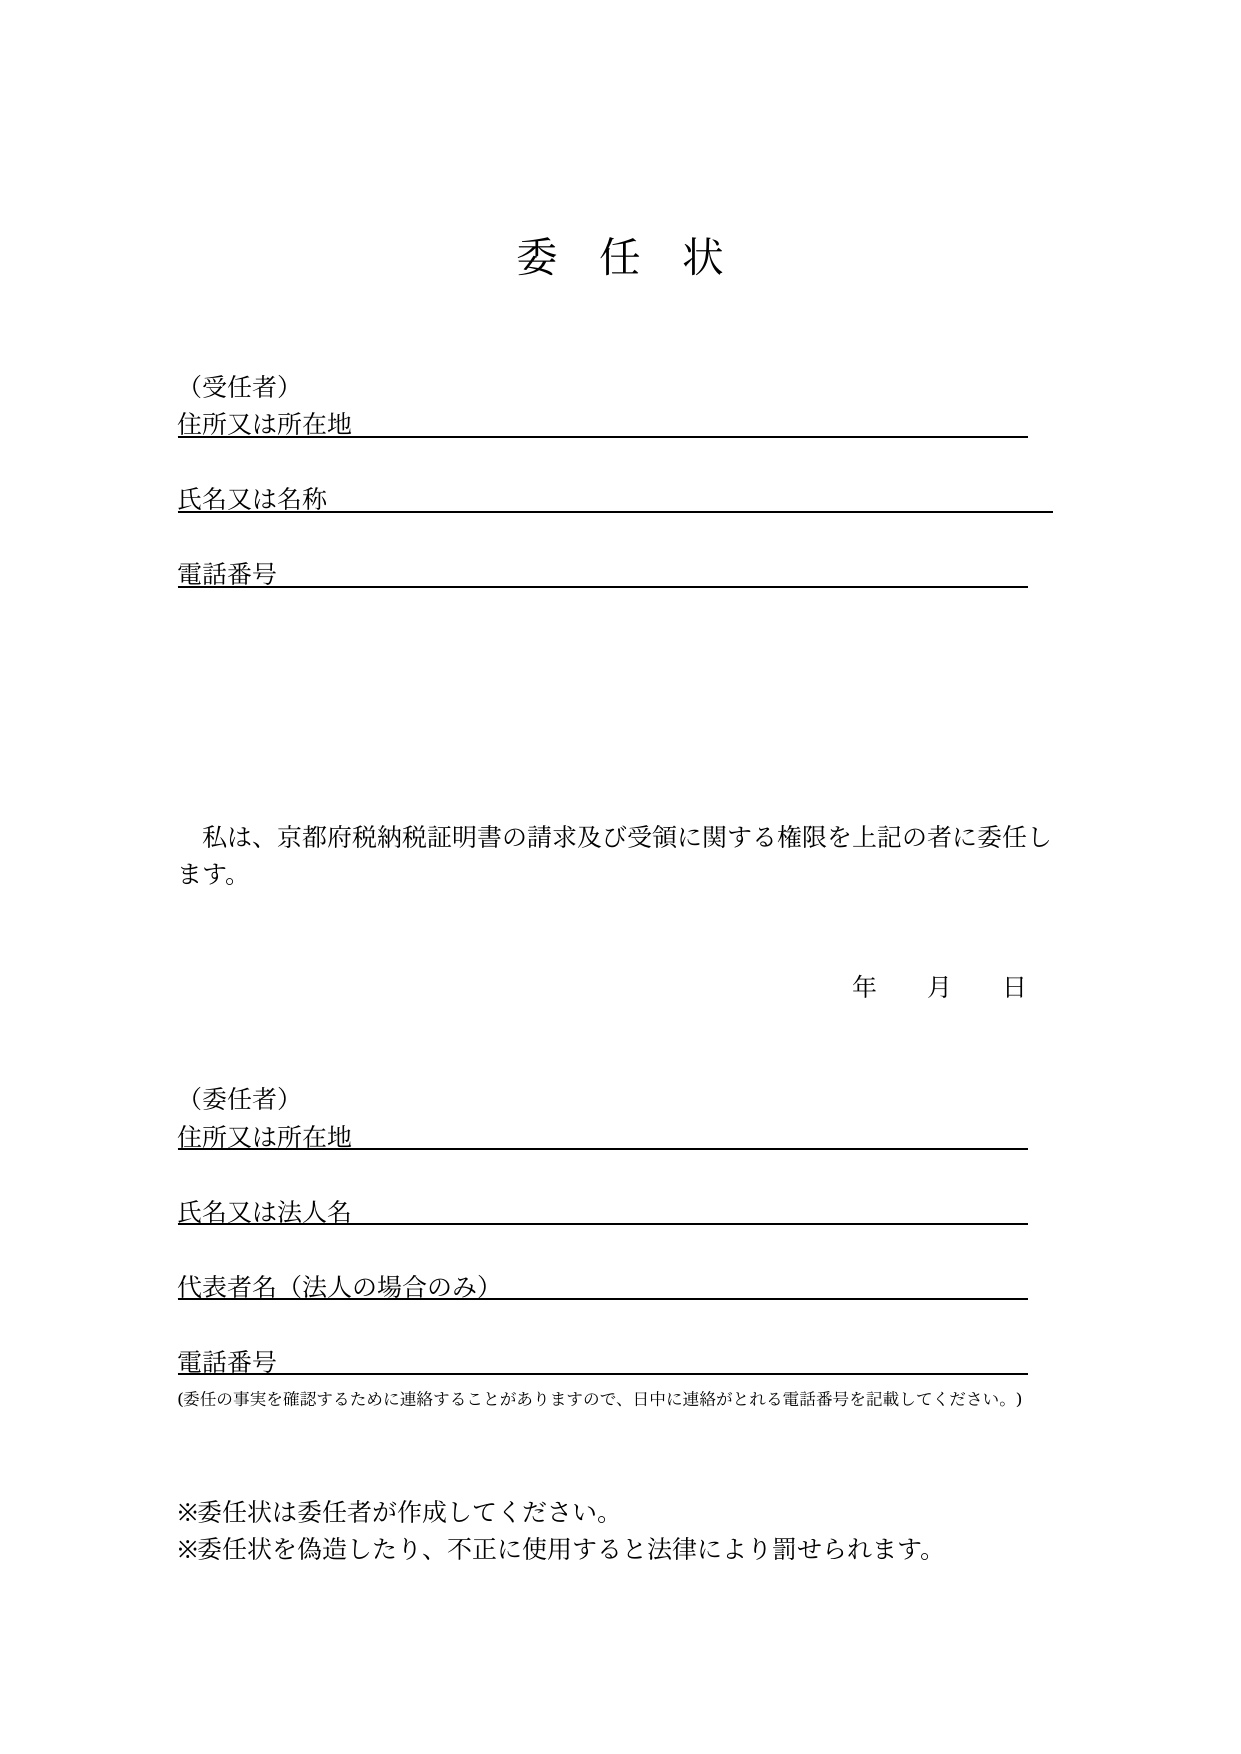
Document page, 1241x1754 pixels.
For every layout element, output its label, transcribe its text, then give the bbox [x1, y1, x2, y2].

text 氏名又は名称 [177, 479, 1063, 517]
text 委 任 状 [177, 217, 1063, 292]
text 住所又は所在地 [177, 1117, 1063, 1154]
text 代表者名（法人の場合のみ） [177, 1267, 1063, 1304]
text 住所又は所在地 [177, 404, 1063, 442]
text 氏名又は法人名 [177, 1192, 1063, 1229]
text (委任の事実を確認するために連絡することがありますので、日中に連絡がとれる電話番号を記載してください。) [177, 1379, 1063, 1417]
text 電話番号 [177, 554, 1063, 592]
text （受任者） [177, 367, 1063, 404]
text 私は、京都府税納税証明書の請求及び受領に関する権限を上記の者に委任します。 [177, 817, 1063, 892]
text （委任者） [177, 1079, 1063, 1117]
text ※委任状は委任者が作成してください。 [177, 1492, 1063, 1529]
text ※委任状を偽造したり、不正に使用すると法律により罰せられます。 [177, 1529, 1063, 1567]
text 年 月 日 [177, 967, 1063, 1004]
text 電話番号 [177, 1342, 1063, 1379]
